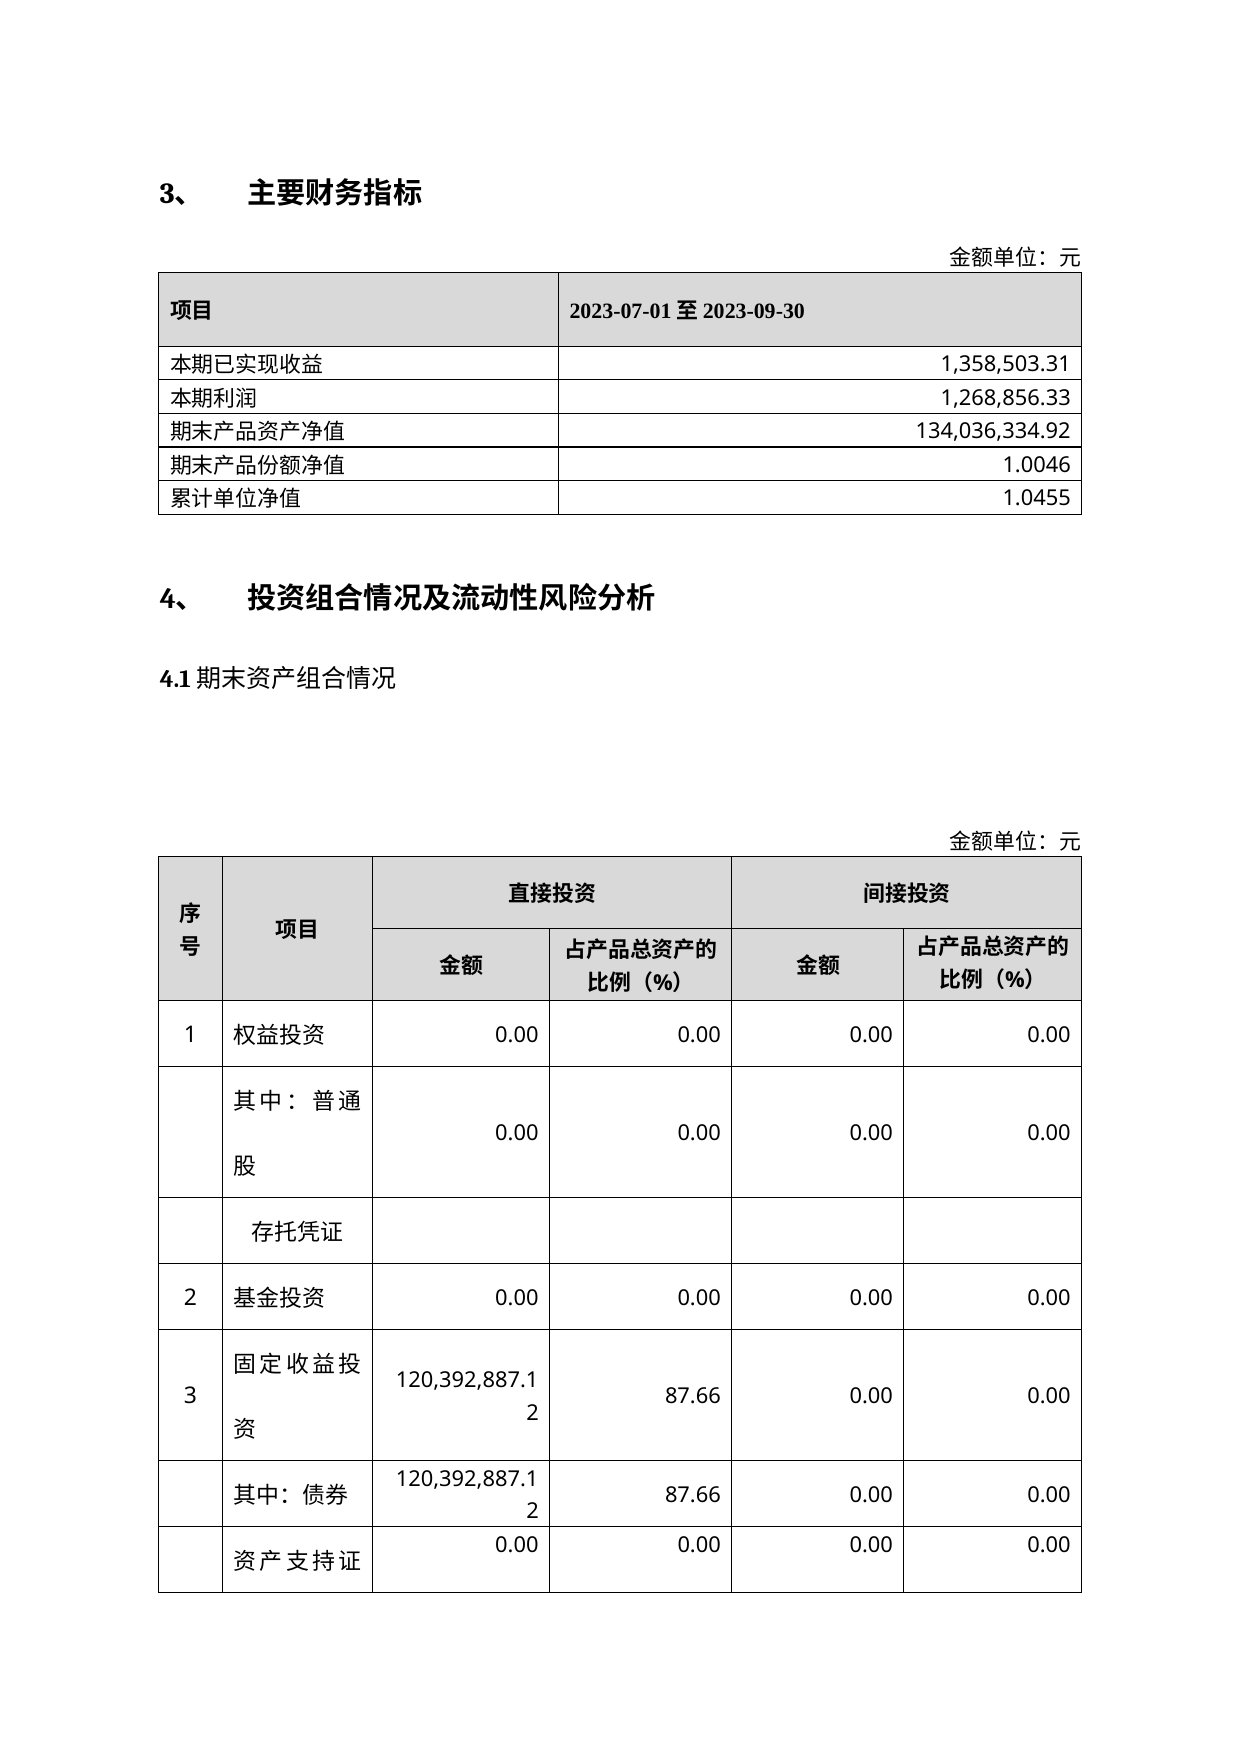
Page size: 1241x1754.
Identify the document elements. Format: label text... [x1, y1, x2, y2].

title 主要财务指标 [159, 158, 1081, 223]
table_header 直接投资 [373, 857, 731, 928]
table_cell 金额 [732, 929, 903, 1000]
table_cell [159, 1527, 222, 1592]
table_cell 1.0455 [559, 481, 1081, 513]
table_cell 期末产品资产净值 [159, 414, 558, 446]
table_cell 占产品总资产的比例（%） [904, 929, 1081, 1000]
table_cell 120,392,887.12 [373, 1461, 549, 1526]
table_cell [550, 1198, 731, 1263]
table_cell 1,358,503.31 [559, 347, 1081, 379]
table_header 序号 [159, 857, 222, 1000]
table_cell 0.00 [904, 1001, 1081, 1066]
table_cell 累计单位净值 [159, 481, 558, 513]
table_cell 0.00 [373, 1527, 549, 1592]
table_cell 1 [159, 1001, 222, 1066]
table_cell 本期利润 [159, 380, 558, 413]
text 金额单位：元 [159, 239, 1081, 272]
table_cell 87.66 [550, 1330, 731, 1460]
table_header 项目 [223, 857, 372, 1000]
table_header 2023-07-01至 2023-09-30 [559, 273, 1081, 346]
table_cell 0.00 [373, 1067, 549, 1197]
table_cell 其中：债券 [223, 1461, 372, 1526]
table_cell 0.00 [904, 1330, 1081, 1460]
table_cell [373, 1198, 549, 1263]
table_cell 金额 [373, 929, 549, 1000]
table_header 项目 [159, 273, 558, 346]
table_cell [732, 1198, 903, 1263]
table_cell 基金投资 [223, 1264, 372, 1329]
table_cell 0.00 [904, 1527, 1081, 1592]
table_cell [159, 1067, 222, 1197]
table_cell 1.0046 [559, 448, 1081, 480]
table_cell 期末产品份额净值 [159, 448, 558, 480]
table_cell 0.00 [732, 1067, 903, 1197]
table_cell 0.00 [904, 1264, 1081, 1329]
table_cell [904, 1198, 1081, 1263]
table_cell 权益投资 [223, 1001, 372, 1066]
table_cell 存托凭证 [223, 1198, 372, 1263]
table_cell 2 [159, 1264, 222, 1329]
table_cell 0.00 [550, 1001, 731, 1066]
table_cell 0.00 [550, 1264, 731, 1329]
table_cell 0.00 [732, 1461, 903, 1526]
table_cell 本期已实现收益 [159, 347, 558, 379]
table_cell 0.00 [732, 1001, 903, 1066]
table_cell 0.00 [732, 1330, 903, 1460]
text 金额单位：元 [159, 823, 1081, 856]
table_cell 3 [159, 1330, 222, 1460]
table_header 间接投资 [732, 857, 1081, 928]
table_cell 0.00 [550, 1527, 731, 1592]
table_cell 0.00 [732, 1264, 903, 1329]
table_cell [159, 1198, 222, 1263]
table_cell 134,036,334.92 [559, 414, 1081, 446]
table_cell 1,268,856.33 [559, 380, 1081, 413]
table_cell 120,392,887.12 [373, 1330, 549, 1460]
table_cell 0.00 [373, 1264, 549, 1329]
table_cell 0.00 [550, 1067, 731, 1197]
table_cell 固定收益投资 [223, 1330, 372, 1460]
table_cell 资产支持证券 [223, 1527, 372, 1592]
title 期末资产组合情况 [159, 644, 1081, 709]
table_cell 0.00 [732, 1527, 903, 1592]
table_cell 0.00 [904, 1461, 1081, 1526]
title 投资组合情况及流动性风险分析 [159, 563, 1081, 628]
table_cell 0.00 [373, 1001, 549, 1066]
table_cell [159, 1461, 222, 1526]
table_cell 占产品总资产的比例（%） [550, 929, 731, 1000]
table_cell 其中：普通股 [223, 1067, 372, 1197]
table_cell 0.00 [904, 1067, 1081, 1197]
table_cell 87.66 [550, 1461, 731, 1526]
